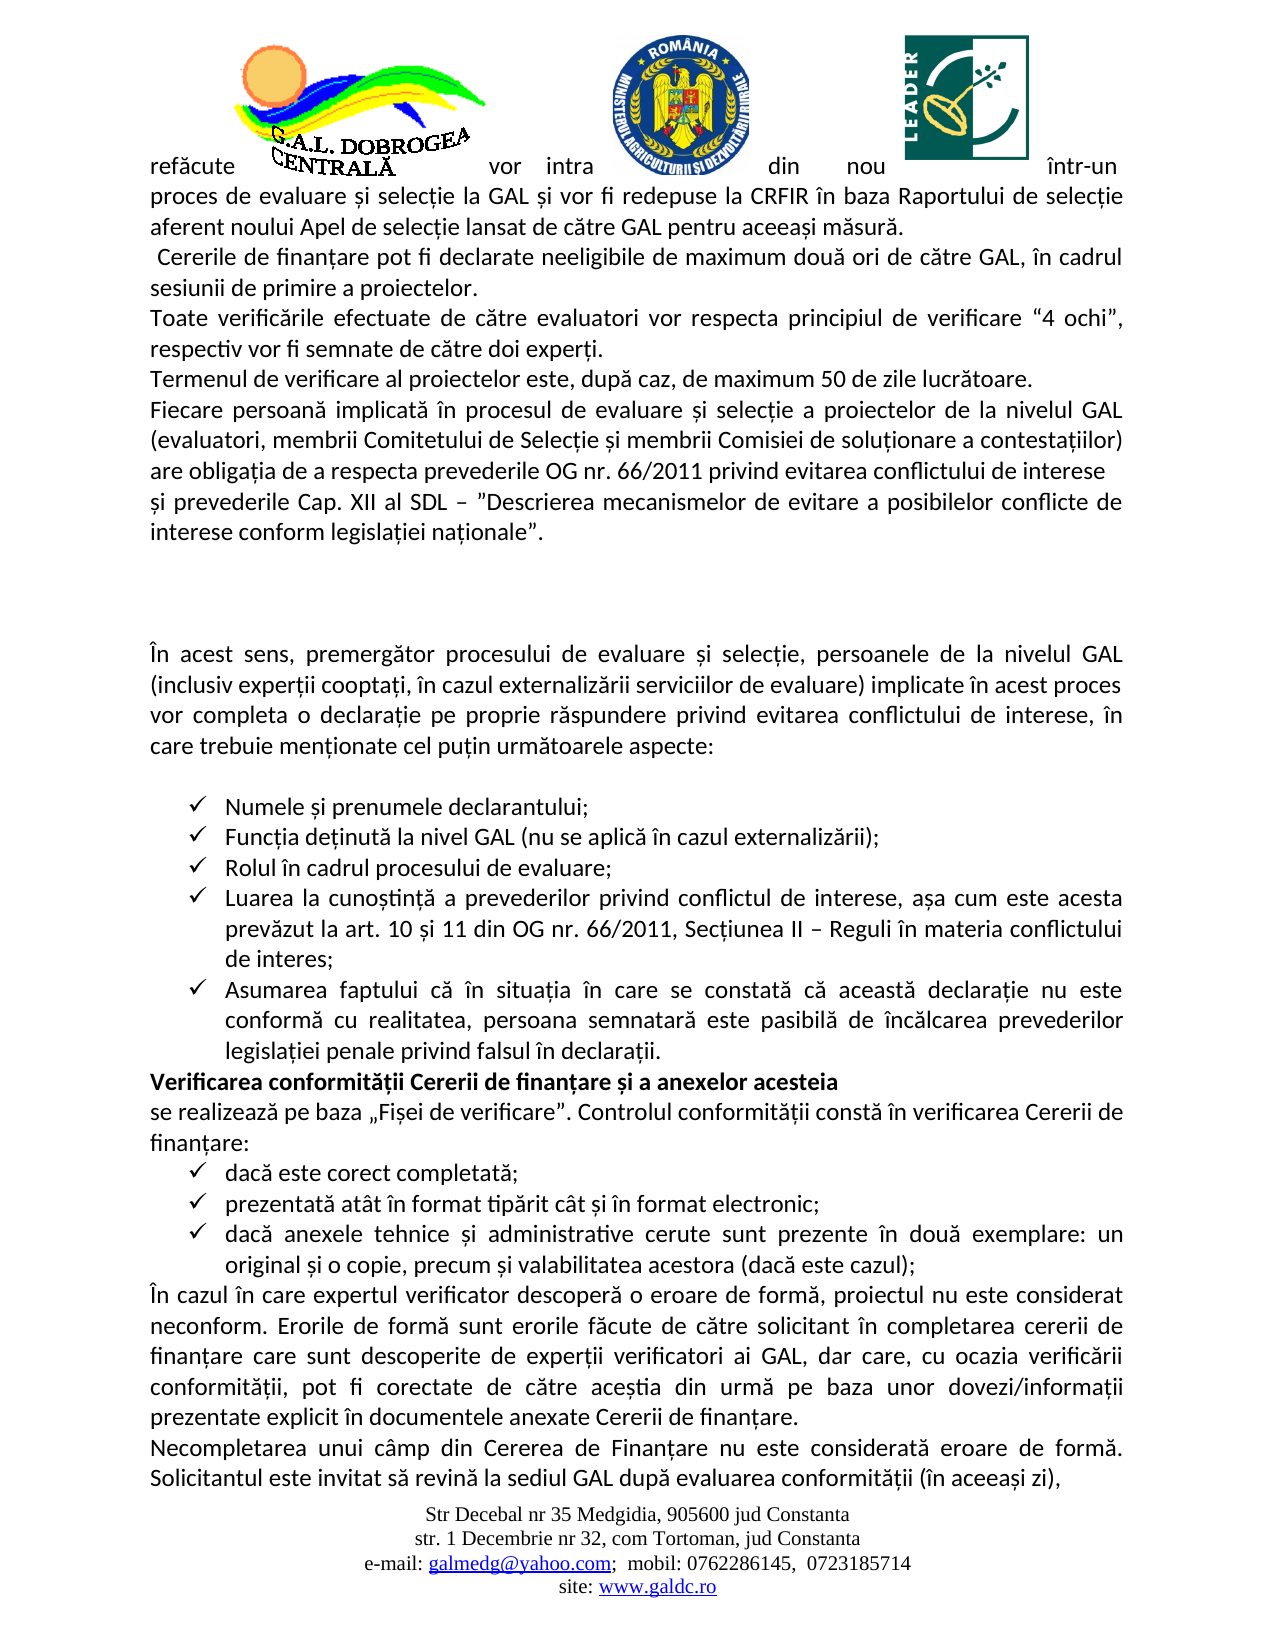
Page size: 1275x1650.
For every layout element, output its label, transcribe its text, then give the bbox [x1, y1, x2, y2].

picture [904, 35, 1029, 150]
text și prevederile Cap. XII al SDL – ”Descrierea mecanismelor de evitare a posibilelor conflicte de interese conform legislației naționale”. [150, 486, 1125, 547]
text Cererile de finanțare pot fi declarate neeligibile de maximum două ori de către GAL, în cadrul sesiunii de primire a proiectelor. [150, 242, 1125, 303]
text refăcute vor intra din nou într-un proces de evaluare și selecție la GAL și vor fi redepuse la CRFIR în baza Raportului de selecție aferent noului Apel de selecție lansat de către GAL pentru aceeași măsură. [150, 150, 1125, 242]
list prezentată atât în format tipărit cât și în format electronic; [187, 1188, 1125, 1218]
list Asumarea faptului că în situația în care se constată că această declarație nu este conformă cu realitatea, persoana semnatară este pasibilă de încălcarea prevederilor legislației penale privind falsul în declarații. [187, 974, 1125, 1066]
text În acest sens, premergător procesului de evaluare și selecție, persoanele de la nivelul GAL (inclusiv experții cooptați, în cazul externalizării serviciilor de evaluare) implicate în acest proces [150, 638, 1125, 699]
list dacă este corect completată; [187, 1157, 1125, 1188]
text În cazul în care expertul verificator descoperă o eroare de formă, proiectul nu este considerat neconform. Erorile de formă sunt erorile făcute de către solicitant în completarea cererii de finanțare care sunt descoperite de experții verificatori ai GAL, dar care, cu ocazia verificării conformității, pot fi corectate de către aceștia din urmă pe baza unor dovezi/informații prezentate explicit în documentele anexate Cererii de finanțare. [150, 1279, 1125, 1432]
text Fiecare persoană implicată în procesul de evaluare și selecție a proiectelor de la nivelul GAL (evaluatori, membrii Comitetului de Selecție și membrii Comisiei de soluționare a contestațiilor) are obligația de a respecta prevederile OG nr. 66/2011 privind evitarea conflictului de interese [150, 394, 1125, 486]
picture [224, 43, 491, 144]
list Luarea la cunoștință a prevederilor privind conflictul de interese, așa cum este acesta prevăzut la art. 10 și 11 din OG nr. 66/2011, Secțiunea II – Reguli în materia conflictului de interes; [187, 882, 1125, 974]
picture [411, 139, 420, 144]
picture [611, 35, 749, 173]
text vor completa o declarație pe proprie răspundere privind evitarea conflictului de interese, în care trebuie menționate cel puțin următoarele aspecte: [150, 699, 1125, 760]
text Verificarea conformității Cererii de finanțare și a anexelor acesteia [150, 1066, 1125, 1096]
text se realizează pe baza „Fișei de verificare”. Controlul conformității constă în verificarea Cererii de finanțare: [150, 1096, 1125, 1157]
text Necompletarea unui câmp din Cererea de Finanțare nu este considerată eroare de formă. Solicitantul este invitat să revină la sediul GAL după evaluarea conformității (în aceeași zi), [150, 1432, 1125, 1493]
list Funcția deținută la nivel GAL (nu se aplică în cazul externalizării); [187, 821, 1125, 852]
list dacă anexele tehnice și administrative cerute sunt prezente în două exemplare: un original și o copie, precum și valabilitatea acestora (dacă este cazul); [187, 1218, 1125, 1279]
list Numele și prenumele declarantului; [187, 791, 1125, 821]
list Rolul în cadrul procesului de evaluare; [187, 852, 1125, 882]
text Toate verificările efectuate de către evaluatori vor respecta principiul de verificare “4 ochi”, respectiv vor fi semnate de către doi experți. [150, 303, 1125, 364]
text Termenul de verificare al proiectelor este, după caz, de maximum 50 de zile lucrătoare. [150, 364, 1125, 394]
